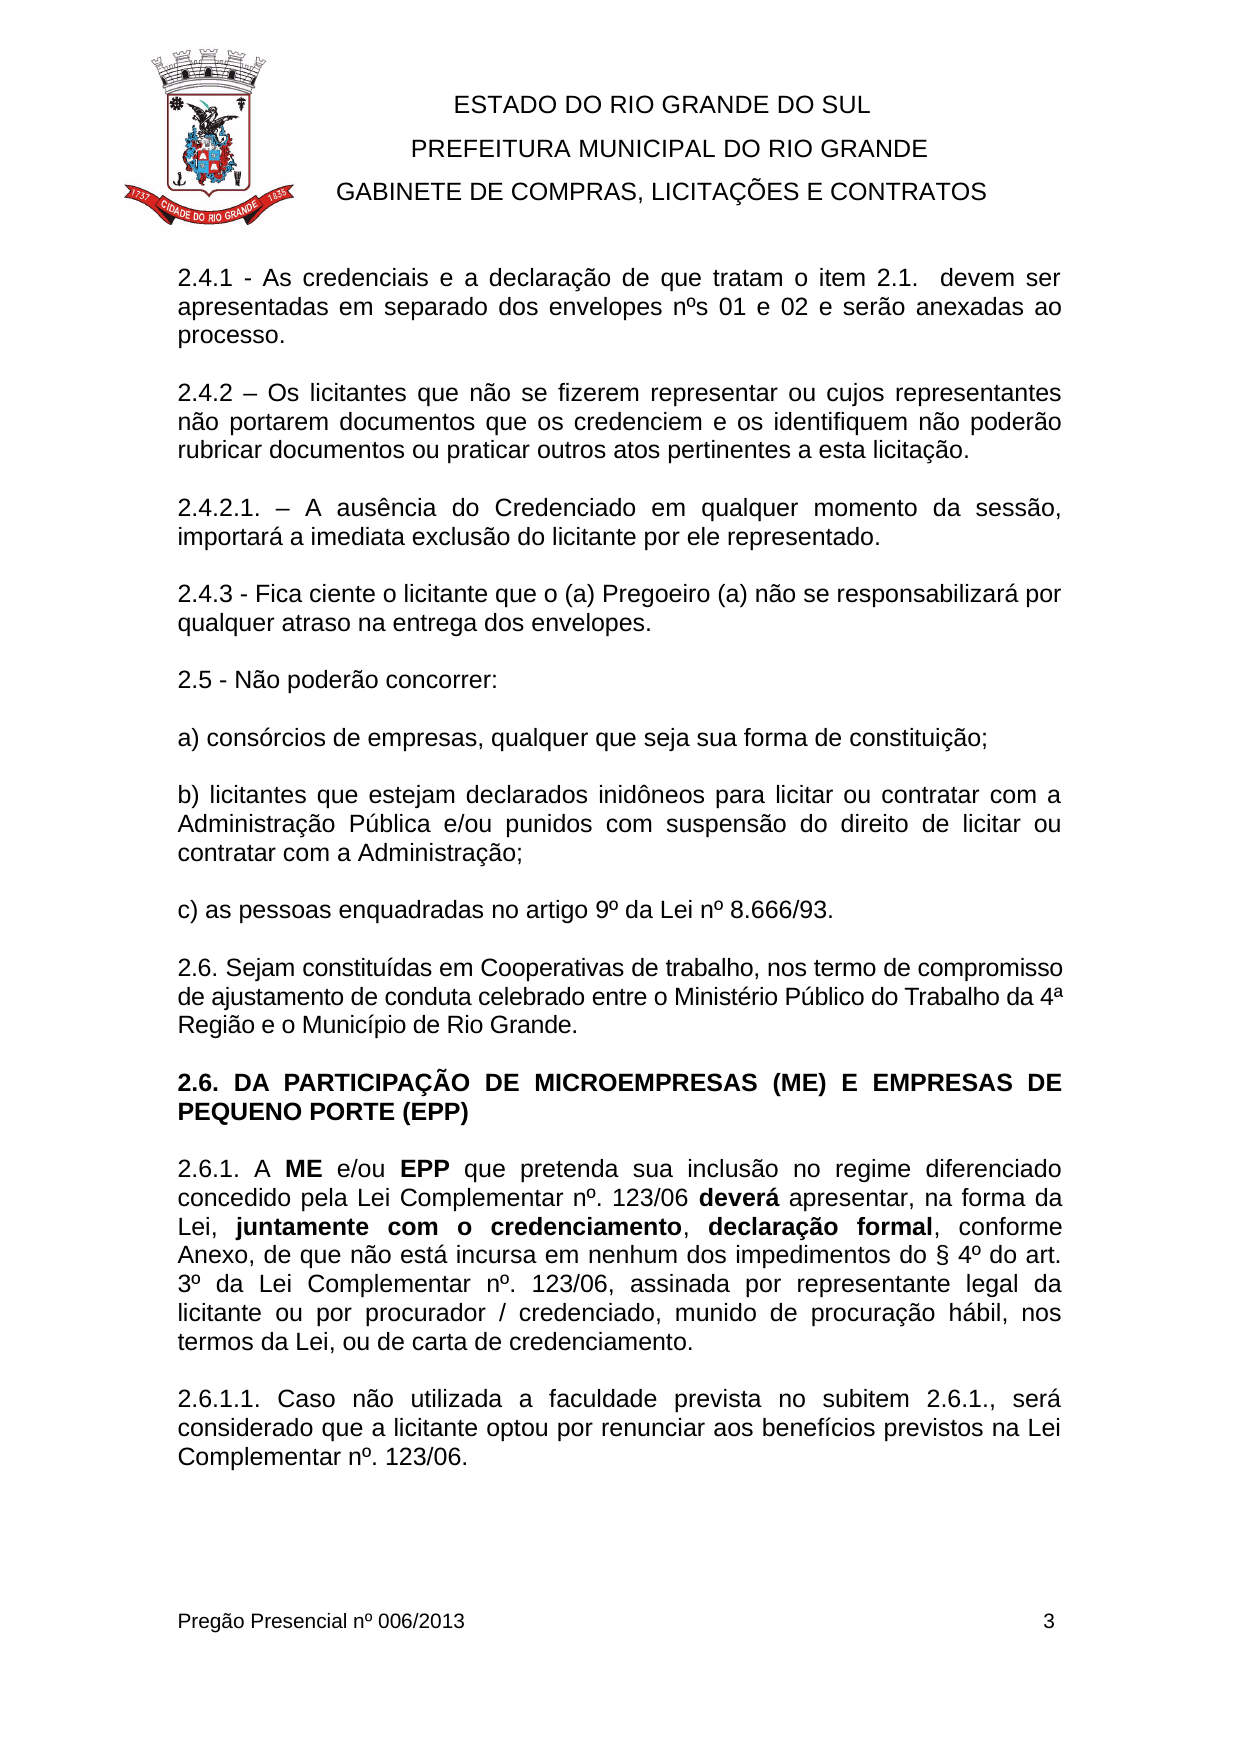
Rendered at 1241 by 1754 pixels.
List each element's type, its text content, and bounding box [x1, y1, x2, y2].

text 2.4.1 - As credenciais e a declaração de que tratam o item 2.1. devem ser apresentadas em separado dos envelopes nºs 01 e 02 e serão anexadas ao processo. [177, 263, 1063, 349]
text c) as pessoas enquadradas no artigo 9º da Lei nº 8.666/93. [177, 895, 1063, 924]
picture [118, 42, 299, 233]
text 2.4.2.1. – A ausência do Credenciado em qualquer momento da sessão, importará a imediata exclusão do licitante por ele representado. [177, 493, 1063, 550]
text 2.6. Sejam constituídas em Cooperativas de trabalho, nos termo de compromisso de ajustamento de conduta celebrado entre o Ministério Público do Trabalho da 4ª Região e o Município de Rio Grande. [177, 953, 1063, 1039]
text 2.6.1.1. Caso não utilizada a faculdade prevista no subitem 2.6.1., será considerado que a licitante optou por renunciar aos benefícios previstos na Lei Complementar nº. 123/06. [177, 1384, 1063, 1470]
text 2.4.2 – Os licitantes que não se fizerem representar ou cujos representantes não portarem documentos que os credenciem e os identifiquem não poderão rubricar documentos ou praticar outros atos pertinentes a esta licitação. [177, 378, 1063, 464]
text 2.5 - Não poderão concorrer: [177, 665, 1063, 694]
text 2.6.1. A ME e/ou EPP que pretenda sua inclusão no regime diferenciado concedido pela Lei Complementar nº. 123/06 deverá apresentar, na forma da Lei, juntamente com o credenciamento, declaração formal, conforme Anexo, de que não está incursa em nenhum dos impedimentos do § 4º do art. 3º da Lei Complementar nº. 123/06, assinada por representante legal da licitante ou por procurador / credenciado, munido de procuração hábil, nos termos da Lei, ou de carta de credenciamento. [177, 1154, 1063, 1355]
text b) licitantes que estejam declarados inidôneos para licitar ou contratar com a Administração Pública e/ou punidos com suspensão do direito de licitar ou contratar com a Administração; [177, 780, 1063, 867]
text a) consórcios de empresas, qualquer que seja sua forma de constituição; [177, 723, 1063, 752]
text 2.6. DA PARTICIPAÇÃO DE MICROEMPRESAS (ME) E EMPRESAS DE PEQUENO PORTE (EPP) [177, 1068, 1063, 1125]
text 2.4.3 - Fica ciente o licitante que o (a) Pregoeiro (a) não se responsabilizará por qualquer atraso na entrega dos envelopes. [177, 579, 1063, 637]
